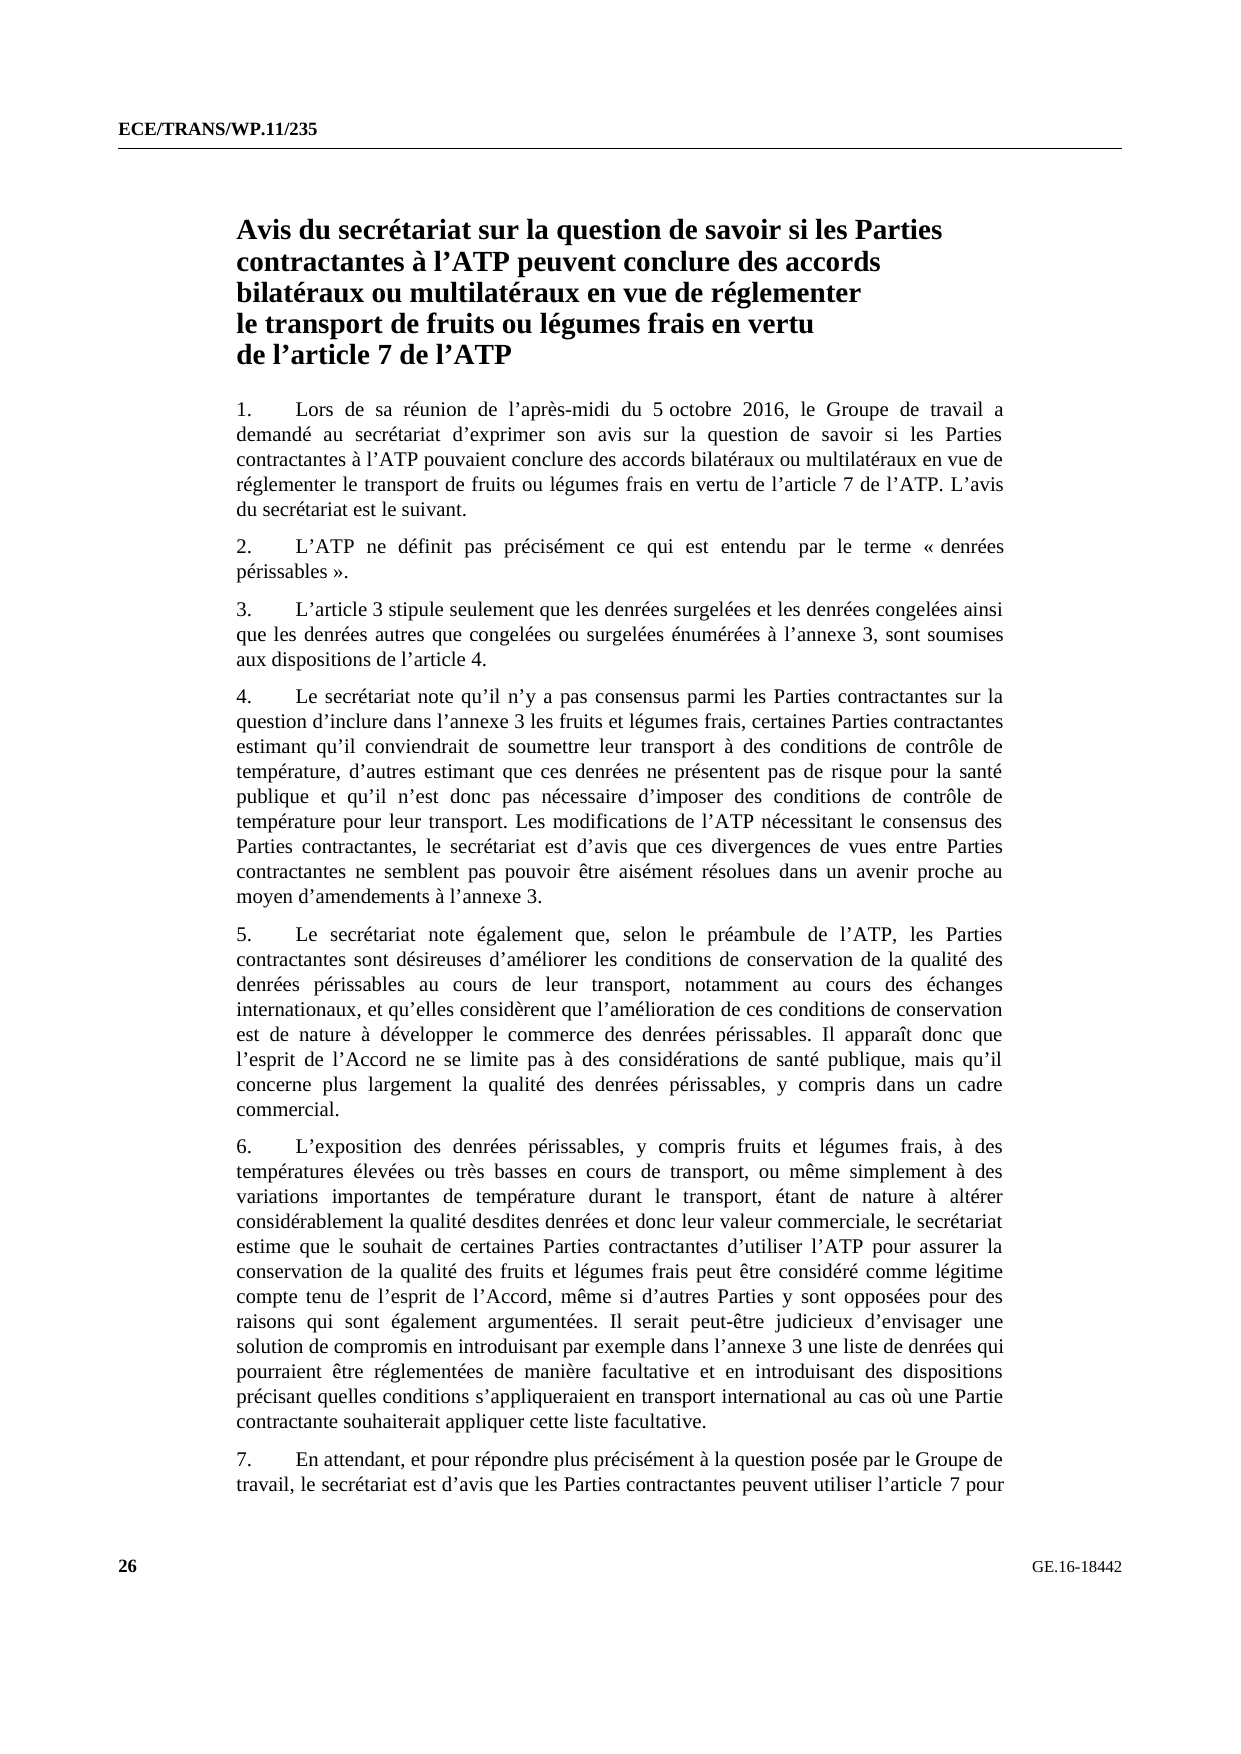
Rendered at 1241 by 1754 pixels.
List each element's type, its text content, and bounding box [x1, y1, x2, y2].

text 2. L’ATP ne définit pas précisément ce qui est entendu par le terme « denrées périssables ». [236, 533, 1004, 583]
text 6. L’exposition des denrées périssables, y compris fruits et légumes frais, à des températures élevées ou très basses en cours de transport, ou même simplement à des variations importantes de température durant le transport, étant de nature à altérer considérablement la qualité desdites denrées et donc leur valeur commerciale, le secrétariat estime que le souhait de certaines Parties contractantes d’utiliser l’ATP pour assurer la conservation de la qualité des fruits et légumes frais peut être considéré comme légitime compte tenu de l’esprit de l’Accord, même si d’autres Parties y sont opposées pour des raisons qui sont également argumentées. Il serait peut-être judicieux d’envisager une solution de compromis en introduisant par exemple dans l’annexe 3 une liste de denrées qui pourraient être réglementées de manière facultative et en introduisant des dispositions précisant quelles conditions s’appliqueraient en transport international au cas où une Partie contractante souhaiterait appliquer cette liste facultative. [236, 1133, 1004, 1433]
text 1. Lors de sa réunion de l’après-midi du 5 octobre 2016, le Groupe de travail a demandé au secrétariat d’exprimer son avis sur la question de savoir si les Parties contractantes à l’ATP pouvaient conclure des accords bilatéraux ou multilatéraux en vue de réglementer le transport de fruits ou légumes frais en vertu de l’article 7 de l’ATP. L’avis du secrétariat est le suivant. [236, 396, 1004, 521]
text 4. Le secrétariat note qu’il n’y a pas consensus parmi les Parties contractantes sur la question d’inclure dans l’annexe 3 les fruits et légumes frais, certaines Parties contractantes estimant qu’il conviendrait de soumettre leur transport à des conditions de contrôle de température, d’autres estimant que ces denrées ne présentent pas de risque pour la santé publique et qu’il n’est donc pas nécessaire d’imposer des conditions de contrôle de température pour leur transport. Les modifications de l’ATP nécessitant le consensus des Parties contractantes, le secrétariat est d’avis que ces divergences de vues entre Parties contractantes ne semblent pas pouvoir être aisément résolues dans un avenir proche au moyen d’amendements à l’annexe 3. [236, 683, 1004, 908]
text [236, 1446, 1004, 1496]
text 5. Le secrétariat note également que, selon le préambule de l’ATP, les Parties contractantes sont désireuses d’améliorer les conditions de conservation de la qualité des denrées périssables au cours de leur transport, notamment au cours des échanges internationaux, et qu’elles considèrent que l’amélioration de ces conditions de conservation est de nature à développer le commerce des denrées périssables. Il apparaît donc que l’esprit de l’Accord ne se limite pas à des considérations de santé publique, mais qu’il concerne plus largement la qualité des denrées périssables, y compris dans un cadre commercial. [236, 921, 1004, 1121]
text 3. L’article 3 stipule seulement que les denrées surgelées et les denrées congelées ainsi que les denrées autres que congelées ou surgelées énumérées à l’annexe 3, sont soumises aux dispositions de l’article 4. [236, 596, 1004, 671]
text Avis du secrétariat sur la question de savoir si les Parties contractantes à l’ATP peuvent conclure des accords bilatéraux ou multilatéraux en vue de réglementer le transport de fruits ou légumes frais en vertu de l’article 7 de l’ATP [118, 215, 1004, 371]
